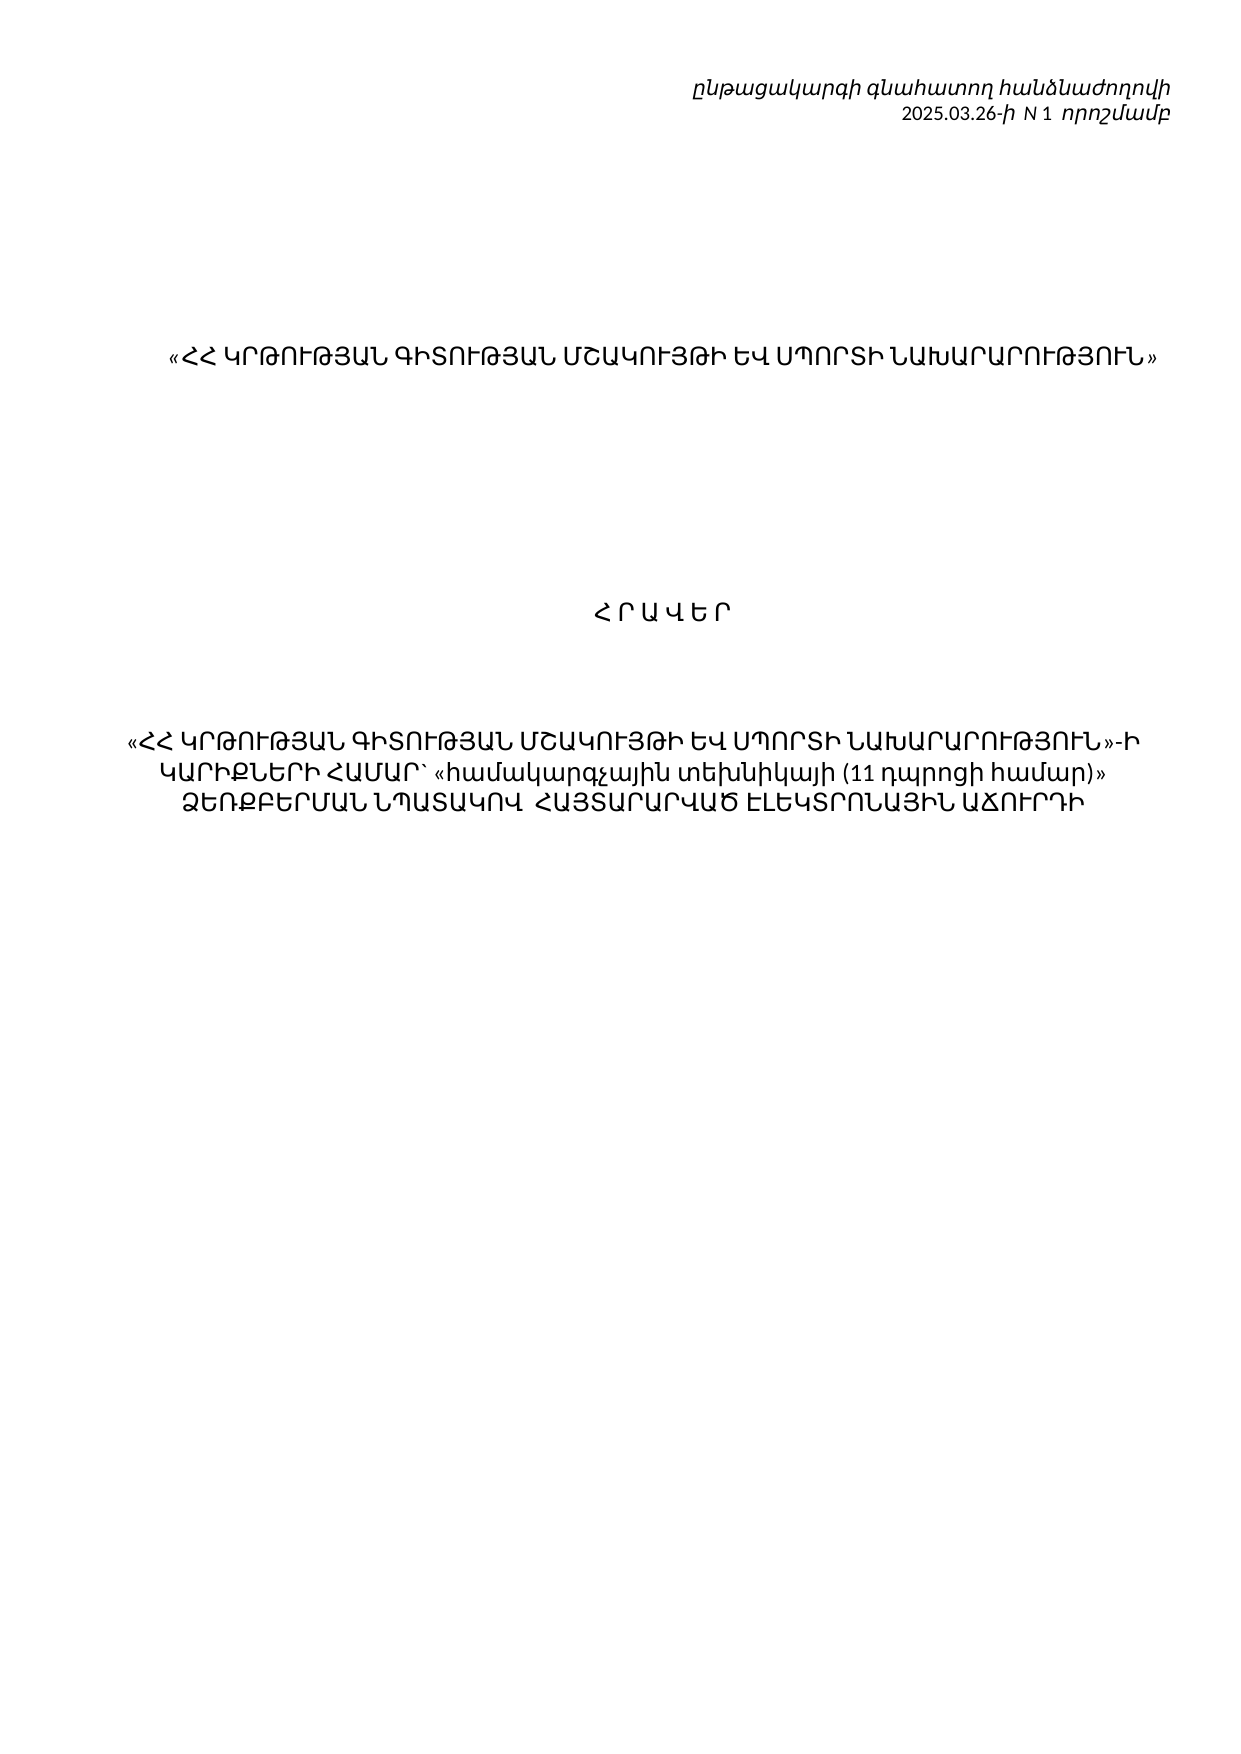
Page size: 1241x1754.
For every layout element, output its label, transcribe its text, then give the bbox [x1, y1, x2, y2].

text ընթացակարգի գնահատող հանձնաժողովի [94, 75, 1171, 100]
text 2025.03.26 -ի N 1 որոշմամբ [94, 100, 1171, 126]
text «ՀՀ ԿՐԹՈՒԹՅԱՆ ԳԻՏՈՒԹՅԱՆ ՄՇԱԿՈՒՅԹԻ ԵՎ ՍՊՈՐՏԻ ՆԱԽԱՐԱՐՈՒԹՅՈՒՆ»-Ի ԿԱՐԻՔՆԵՐԻ ՀԱՄԱՐ` «համակարգչային տեխնիկայի (11 դպրոցի համար)» ՁԵՌՔԲԵՐՄԱՆ ՆՊԱՏԱԿՈՎ ՀԱՅՏԱՐԱՐՎԱԾ ԷԼԵԿՏՐՈՆԱՅԻՆ ԱՃՈՒՐԴԻ [94, 726, 1172, 818]
text Հ Ր Ա Վ Ե Ր [94, 597, 1172, 628]
text « ՀՀ ԿՐԹՈՒԹՅԱՆ ԳԻՏՈՒԹՅԱՆ ՄՇԱԿՈՒՅԹԻ ԵՎ ՍՊՈՐՏԻ ՆԱԽԱՐԱՐՈՒԹՅՈՒՆ» [94, 341, 1172, 371]
